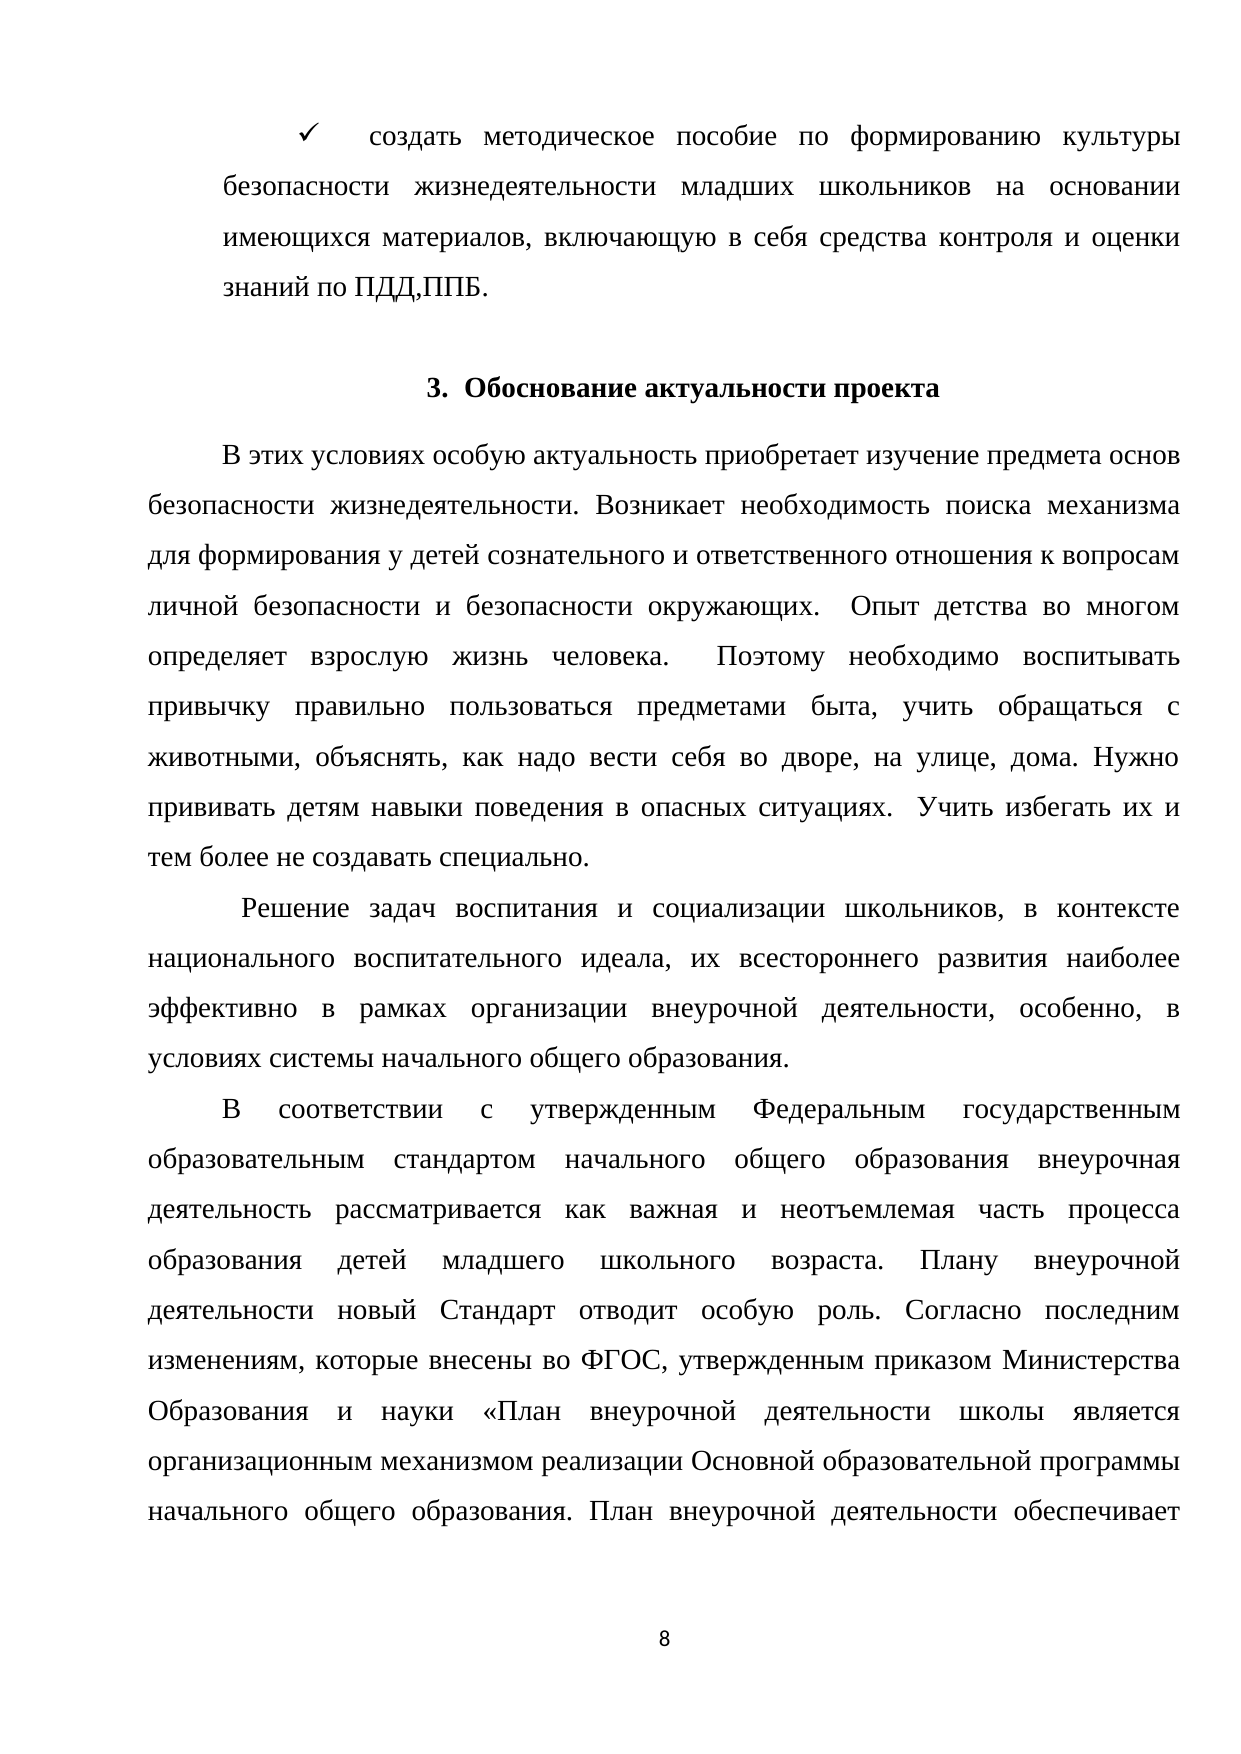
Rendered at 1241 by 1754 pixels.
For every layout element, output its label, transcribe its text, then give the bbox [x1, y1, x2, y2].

text Решение задач воспитания и социализации школьников, в контексте национального воспитательного идеала, их всестороннего развития наиболее эффективно в рамках организации внеурочной деятельности, особенно, в условиях системы начального общего образования. [148, 890, 1181, 1074]
list создать методическое пособие по формированию культуры безопасности жизнедеятельности младших школьников на основании имеющихся материалов, включающую в себя средства контроля и оценки знаний по ПДД,ППБ. [223, 118, 1181, 303]
list Обоснование актуальности проекта [185, 370, 1181, 403]
text В этих условиях особую актуальность приобретает изучение предмета основ безопасности жизнедеятельности. Возникает необходимость поиска механизма для формирования у детей сознательного и ответственного отношения к вопросам личной безопасности и безопасности окружающих. Опыт детства во многом определяет взрослую жизнь человека. Поэтому необходимо воспитывать привычку правильно пользоваться предметами быта, учить обращаться с животными, объяснять, как надо вести себя во дворе, на улице, дома. Нужно прививать детям навыки поведения в опасных ситуациях. Учить избегать их и тем более не создавать специально. [148, 437, 1181, 873]
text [148, 1091, 1181, 1527]
